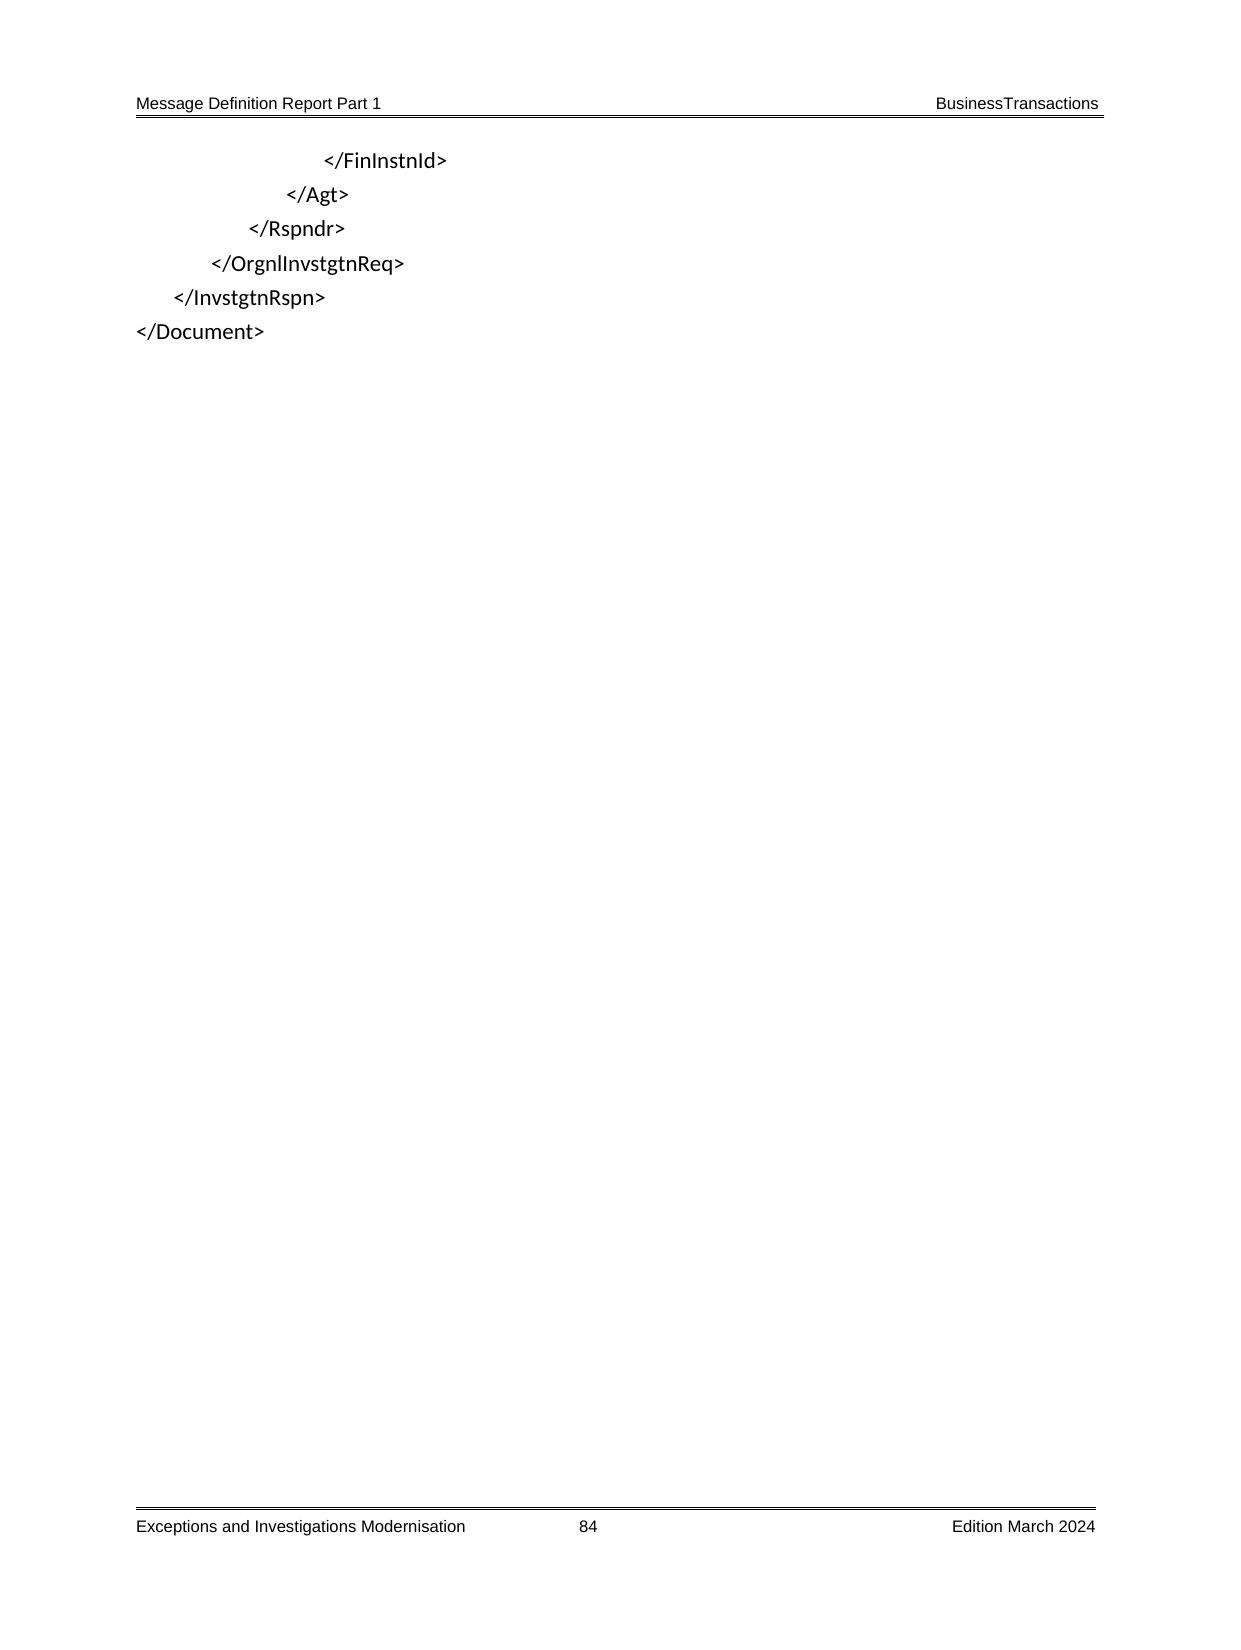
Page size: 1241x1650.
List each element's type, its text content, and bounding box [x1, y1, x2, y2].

text </Document> [136, 317, 1104, 345]
text </FinInstnId> [136, 146, 1104, 174]
text </Agt> [136, 180, 1104, 208]
text </OrgnlInvstgtnReq> [136, 249, 1104, 277]
text </InvstgtnRspn> [136, 283, 1104, 311]
text </Rspndr> [136, 214, 1104, 242]
